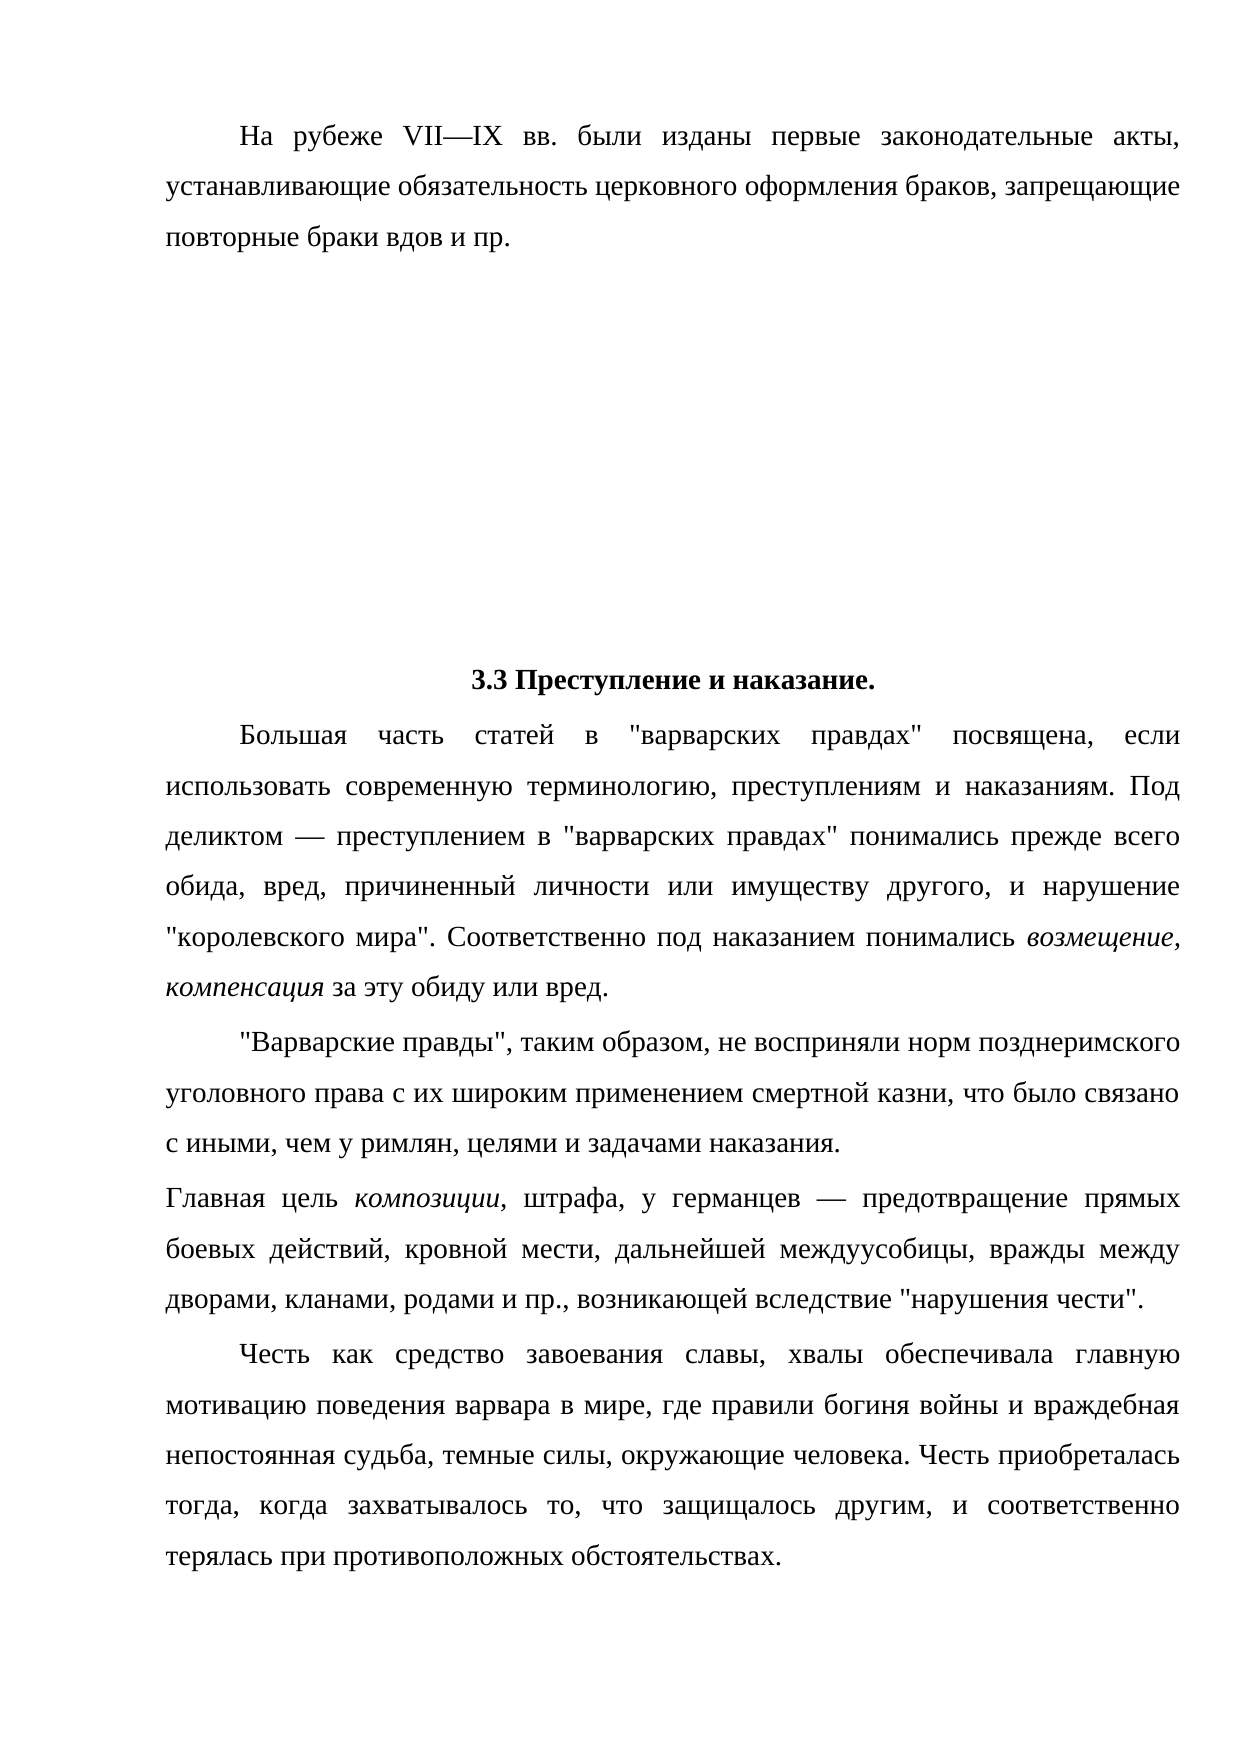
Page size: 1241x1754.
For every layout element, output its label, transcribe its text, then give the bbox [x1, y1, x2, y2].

text Большая часть статей в "варварских правдах" посвящена, если использовать современную терминологию, преступлениям и наказаниям. Под деликтом — преступлением в "варварских правдах" понимались прежде всего обида, вред, причиненный личности или имуществу другого, и нарушение "королевского мира". Соответственно под наказанием понимались возмещение, компенсация за эту обиду или вред. [165, 717, 1181, 1003]
text Честь как средство завоевания славы, хвалы обеспечивала главную мотивацию поведения варвара в мире, где правили богиня войны и враждебная непостоянная судьба, темные силы, окружающие человека. Честь приобреталась тогда, когда захватывалось то, что защищалось другим, и соответственно терялась при противоположных обстоятельствах. [165, 1337, 1181, 1571]
text На рубеже VII—IX вв. были изданы первые законодательные акты, устанавливающие обязательность церковного оформления браков, запрещающие повторные браки вдов и пр. [165, 118, 1181, 252]
text "Варварские правды", таким образом, не восприняли норм позднеримского уголовного права с их широким применением смертной казни, что было связано с иными, чем у римлян, целями и задачами наказания. [165, 1024, 1181, 1159]
text 3.3 Преступление и наказание. [165, 662, 1181, 696]
text Главная цель композиции, штрафа, у германцев — предотвращение прямых боевых действий, кровной мести, дальнейшей междуусобицы, вражды между дворами, кланами, родами и пр., возникающей вследствие "нарушения чести". [165, 1181, 1181, 1315]
